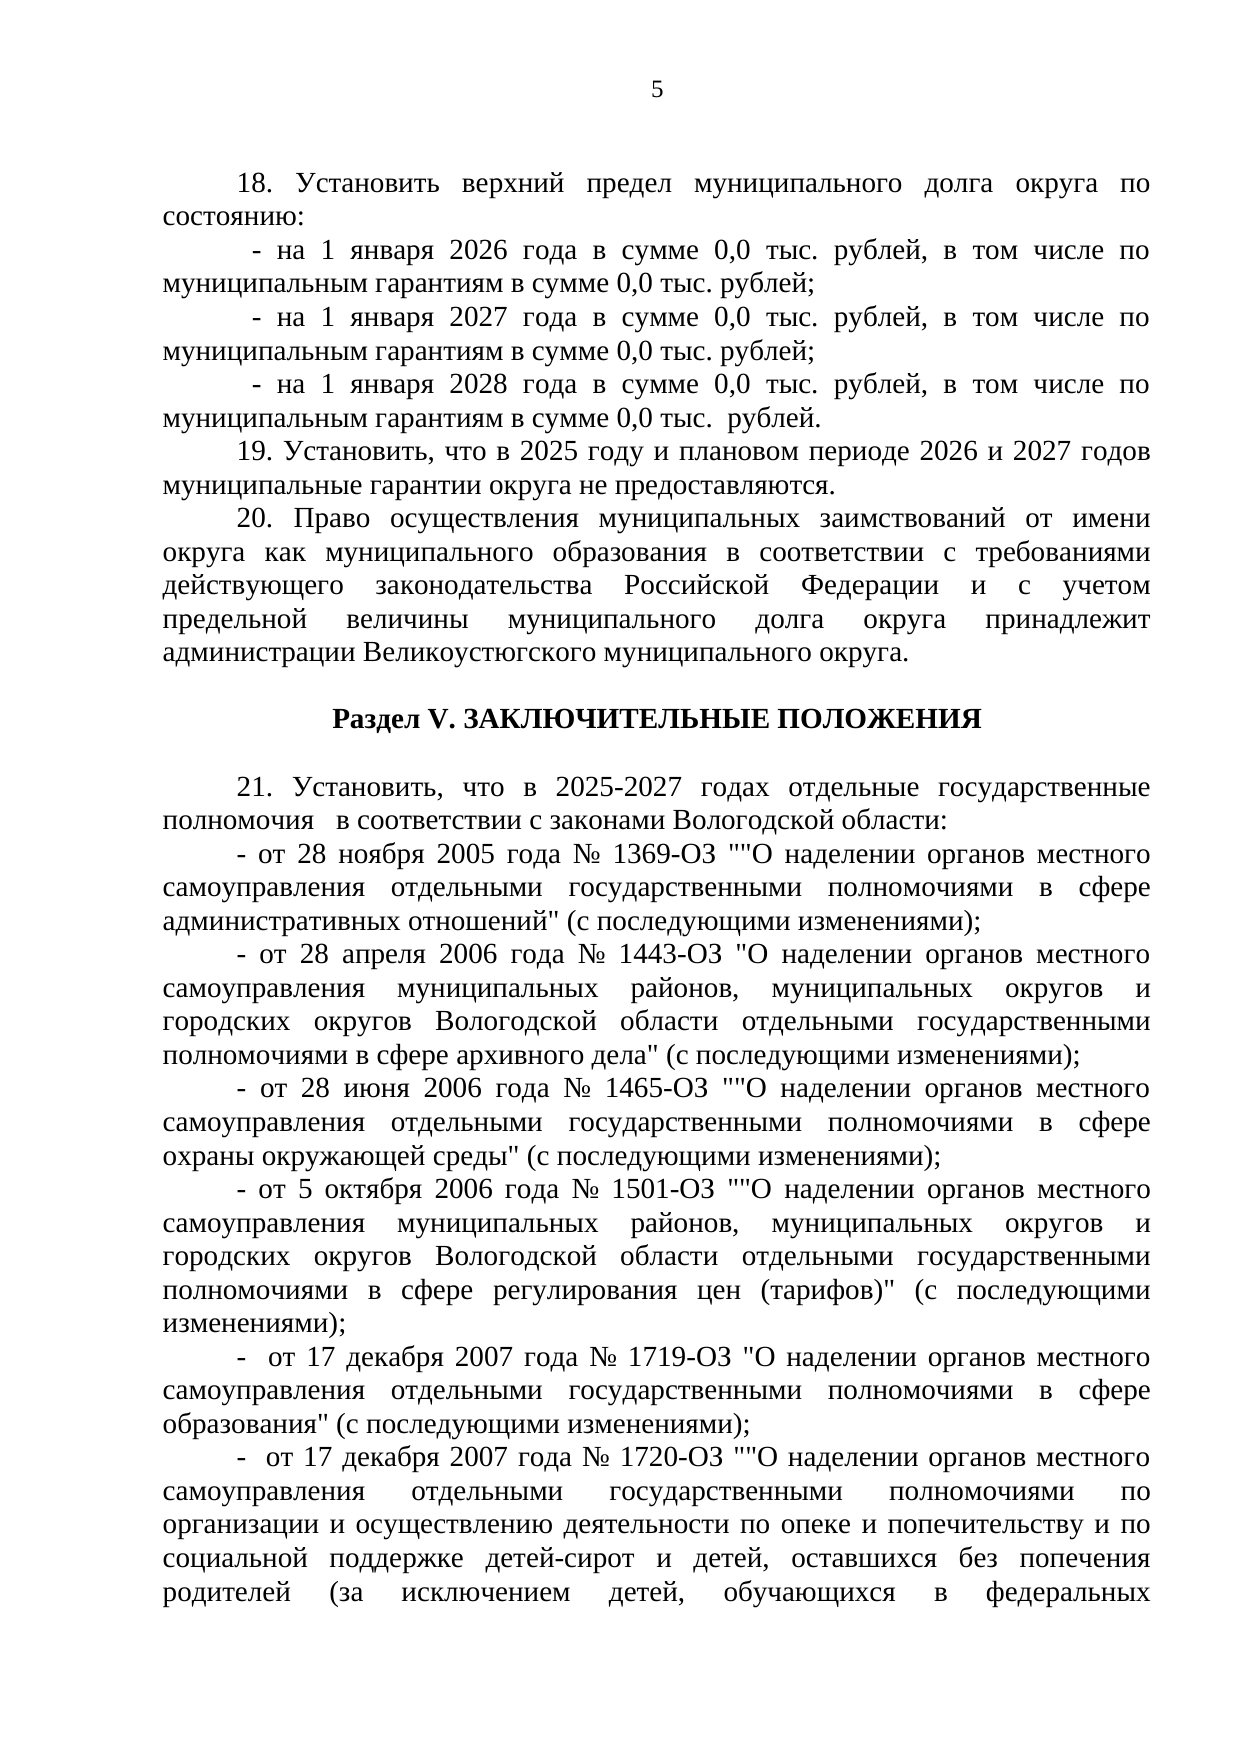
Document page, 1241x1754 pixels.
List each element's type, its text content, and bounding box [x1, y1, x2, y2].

text - на 1 января 2027 года в сумме 0,0 тыс. рублей, в том числе по муниципальным гарантиям в сумме 0,0 тыс. рублей; [162, 299, 1152, 366]
text - от 28 июня 2006 года № 1465-ОЗ ""О наделении органов местного самоуправления отдельными государственными полномочиями в сфере охраны окружающей среды" (с последующими изменениями); [162, 1071, 1152, 1171]
text 20. Право осуществления муниципальных заимствований от имени округа как муниципального образования в соответствии с требованиями действующего законодательства Российской Федерации и с учетом предельной величины муниципального долга округа принадлежит администрации Великоустюгского муниципального округа. [162, 500, 1152, 668]
text Раздел V. ЗАКЛЮЧИТЕЛЬНЫЕ ПОЛОЖЕНИЯ [162, 702, 1152, 735]
text - на 1 января 2028 года в сумме 0,0 тыс. рублей, в том числе по муниципальным гарантиям в сумме 0,0 тыс. рублей. [162, 366, 1152, 433]
text - на 1 января 2026 года в сумме 0,0 тыс. рублей, в том числе по муниципальным гарантиям в сумме 0,0 тыс. рублей; [162, 232, 1152, 299]
text - от 28 ноября 2005 года № 1369-ОЗ ""О наделении органов местного самоуправления отдельными государственными полномочиями в сфере административных отношений" (с последующими изменениями); [162, 836, 1152, 936]
text 19. Установить, что в 2025 году и плановом периоде 2026 и 2027 годов муниципальные гарантии округа не предоставляются. [162, 433, 1152, 500]
text 21. Установить, что в 2025-2027 годах отдельные государственные полномочия в соответствии с законами Вологодской области: [162, 769, 1152, 836]
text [162, 1439, 1152, 1607]
text - от 17 декабря 2007 года № 1719-ОЗ "О наделении органов местного самоуправления отдельными государственными полномочиями в сфере образования" (с последующими изменениями); [162, 1339, 1152, 1439]
text 18. Установить верхний предел муниципального долга округа по состоянию: [162, 165, 1152, 232]
text - от 28 апреля 2006 года № 1443-ОЗ "О наделении органов местного самоуправления муниципальных районов, муниципальных округов и городских округов Вологодской области отдельными государственными полномочиями в сфере архивного дела" (с последующими изменениями); [162, 936, 1152, 1071]
text - от 5 октября 2006 года № 1501-ОЗ ""О наделении органов местного самоуправления муниципальных районов, муниципальных округов и городских округов Вологодской области отдельными государственными полномочиями в сфере регулирования цен (тарифов)" (с последующими изменениями); [162, 1171, 1152, 1339]
